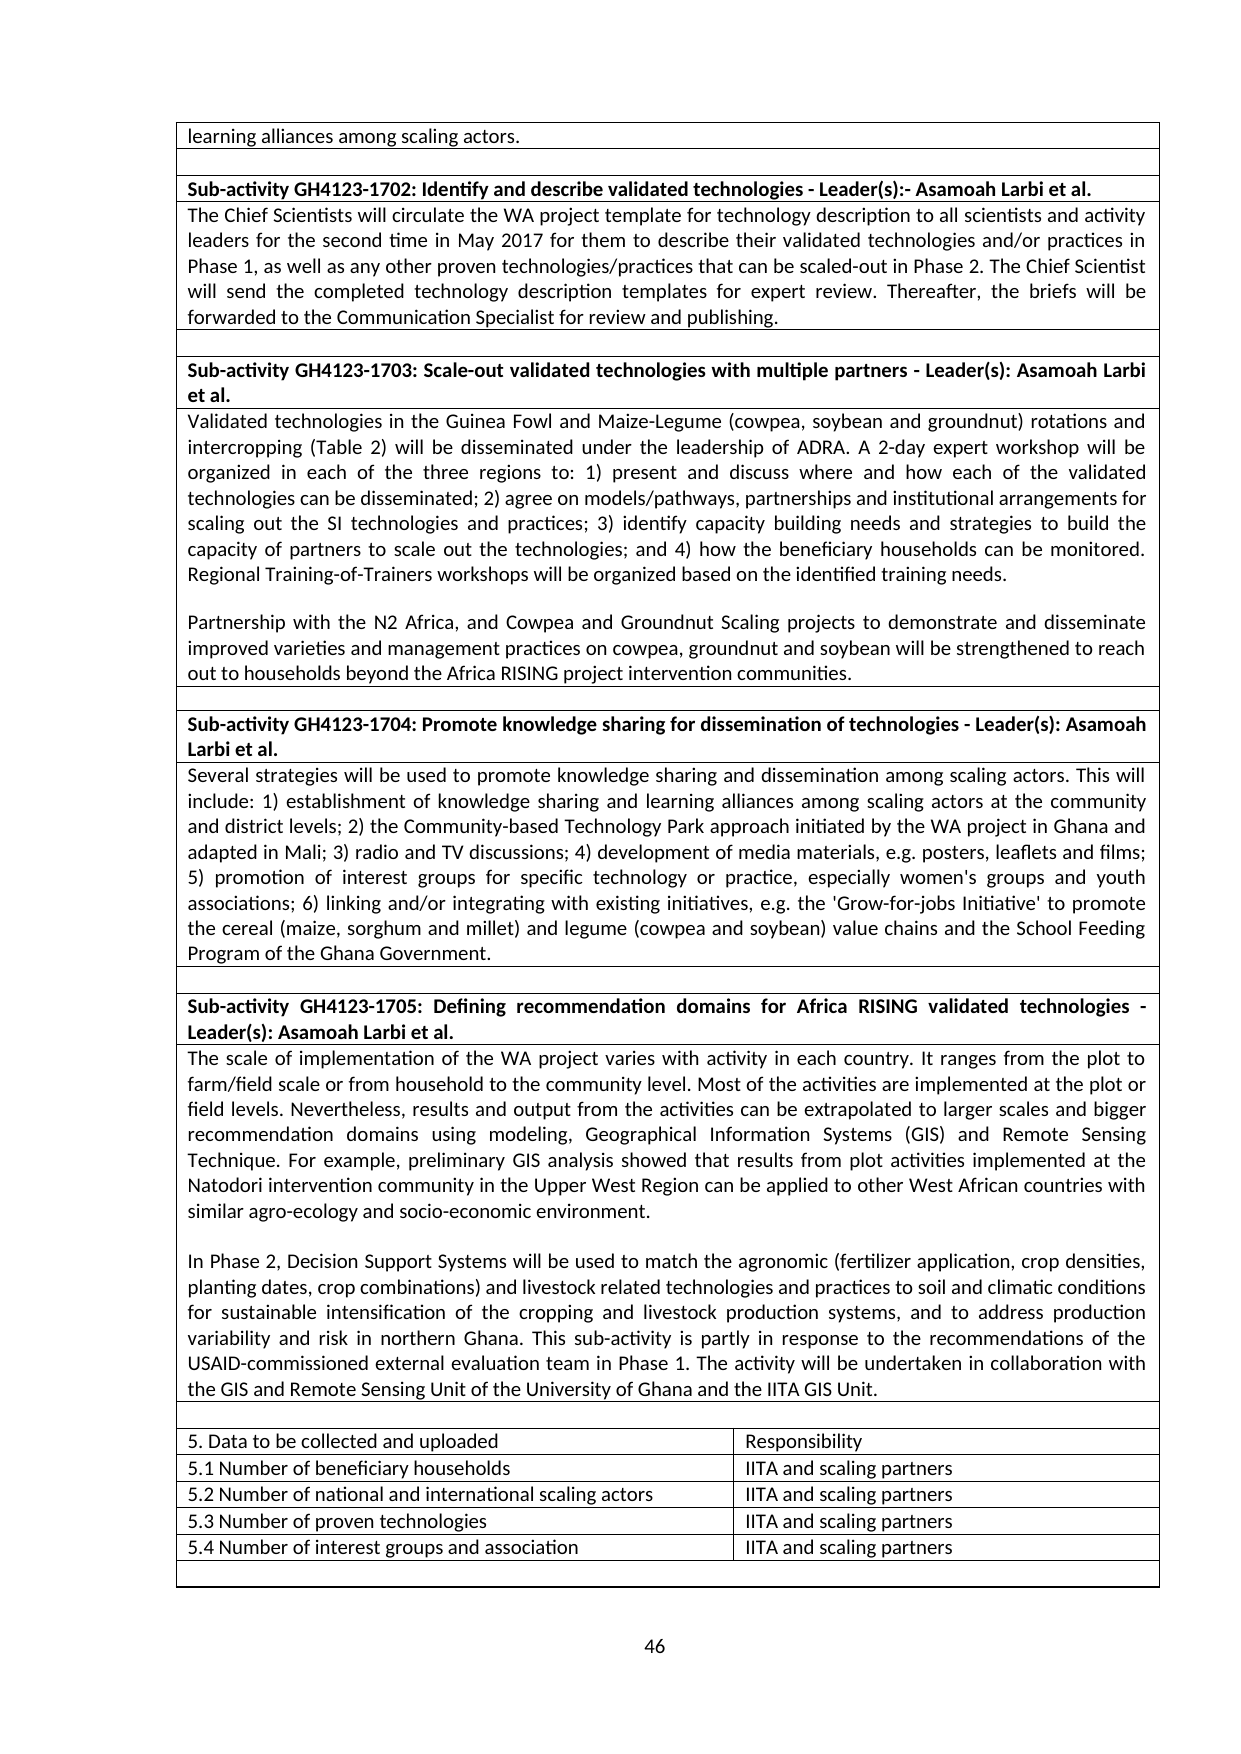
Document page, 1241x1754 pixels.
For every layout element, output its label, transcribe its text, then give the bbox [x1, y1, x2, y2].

table_cell Sub-activity GH4123-1702: Identify and describe validated technologies - Leader(s):- Asamoah Larbi et al. [177, 176, 1159, 201]
table_cell Sub-activity GH4123-1704: Promote knowledge sharing for dissemination of technologies - Leader(s): Asamoah Larbi et al. [177, 711, 1159, 762]
table_cell Responsibility [734, 1429, 1159, 1454]
table_cell 5. Data to be collected and uploaded [177, 1429, 733, 1454]
table_cell [177, 1561, 1159, 1586]
table_cell 5.3 Number of proven technologies [177, 1508, 733, 1533]
table_cell Sub-activity GH4123-1703: Scale-out validated technologies with multiple partners - Leader(s): Asamoah Larbi et al. [177, 357, 1159, 408]
table_cell [177, 967, 1159, 992]
table_cell 5.1 Number of beneficiary households [177, 1455, 733, 1481]
table_cell [177, 1402, 1159, 1428]
table_cell Several strategies will be used to promote knowledge sharing and dissemination among scaling actors. This will include: 1) establishment of knowledge sharing and learning alliances among scaling actors at the community and district levels; 2) the Community-based Technology Park approach initiated by the WA project in Ghana and adapted in Mali; 3) radio and TV discussions; 4) development of media materials, e.g. posters, leaflets and films; 5) promotion of interest groups for specific technology or practice, especially women's groups and youth associations; 6) linking and/or integrating with existing initiatives, e.g. the 'Grow-for-jobs Initiative' to promote the cereal (maize, sorghum and millet) and legume (cowpea and soybean) value chains and the School Feeding Program of the Ghana Government. [177, 763, 1159, 966]
table_cell [177, 330, 1159, 356]
table_cell Validated technologies in the Guinea Fowl and Maize-Legume (cowpea, soybean and groundnut) rotations and intercropping (Table 2) will be disseminated under the leadership of ADRA. A 2-day expert workshop will be organized in each of the three regions to: 1) present and discuss where and how each of the validated technologies can be disseminated; 2) agree on models/pathways, partnerships and institutional arrangements for scaling out the SI technologies and practices; 3) identify capacity building needs and strategies to build the capacity of partners to scale out the technologies; and 4) how the beneficiary households can be monitored. Regional Training-of-Trainers workshops will be organized based on the identified training needs. Partnership with the N2 Africa, and Cowpea and Groundnut Scaling projects to demonstrate and disseminate improved varieties and management practices on cowpea, groundnut and soybean will be strengthened to reach out to households beyond the Africa RISING project intervention communities. [177, 409, 1159, 686]
table_cell The scale of implementation of the WA project varies with activity in each country. It ranges from the plot to farm/field scale or from household to the community level. Most of the activities are implemented at the plot or field levels. Nevertheless, results and output from the activities can be extrapolated to larger scales and bigger recommendation domains using modeling, Geographical Information Systems (GIS) and Remote Sensing Technique. For example, preliminary GIS analysis showed that results from plot activities implemented at the Natodori intervention community in the Upper West Region can be applied to other West African countries with similar agro-ecology and socio-economic environment. In Phase 2, Decision Support Systems will be used to match the agronomic (fertilizer application, crop densities, planting dates, crop combinations) and livestock related technologies and practices to soil and climatic conditions for sustainable intensification of the cropping and livestock production systems, and to address production variability and risk in northern Ghana. This sub-activity is partly in response to the recommendations of the USAID-commissioned external evaluation team in Phase 1. The activity will be undertaken in collaboration with the GIS and Remote Sensing Unit of the University of Ghana and the IITA GIS Unit. [177, 1045, 1159, 1401]
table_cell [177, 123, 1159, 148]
table_cell IITA and scaling partners [734, 1535, 1159, 1560]
table_cell 5.2 Number of national and international scaling actors [177, 1482, 733, 1507]
table_cell IITA and scaling partners [734, 1508, 1159, 1533]
table_cell [177, 687, 1159, 710]
table_cell 5.4 Number of interest groups and association [177, 1535, 733, 1560]
table_cell The Chief Scientists will circulate the WA project template for technology description to all scientists and activity leaders for the second time in May 2017 for them to describe their validated technologies and/or practices in Phase 1, as well as any other proven technologies/practices that can be scaled-out in Phase 2. The Chief Scientist will send the completed technology description templates for expert review. Thereafter, the briefs will be forwarded to the Communication Specialist for review and publishing. [177, 202, 1159, 329]
table_cell Sub-activity GH4123-1705: Defining recommendation domains for Africa RISING validated technologies - Leader(s): Asamoah Larbi et al. [177, 994, 1159, 1044]
table_cell IITA and scaling partners [734, 1455, 1159, 1481]
table_cell IITA and scaling partners [734, 1482, 1159, 1507]
table_cell [177, 149, 1159, 175]
